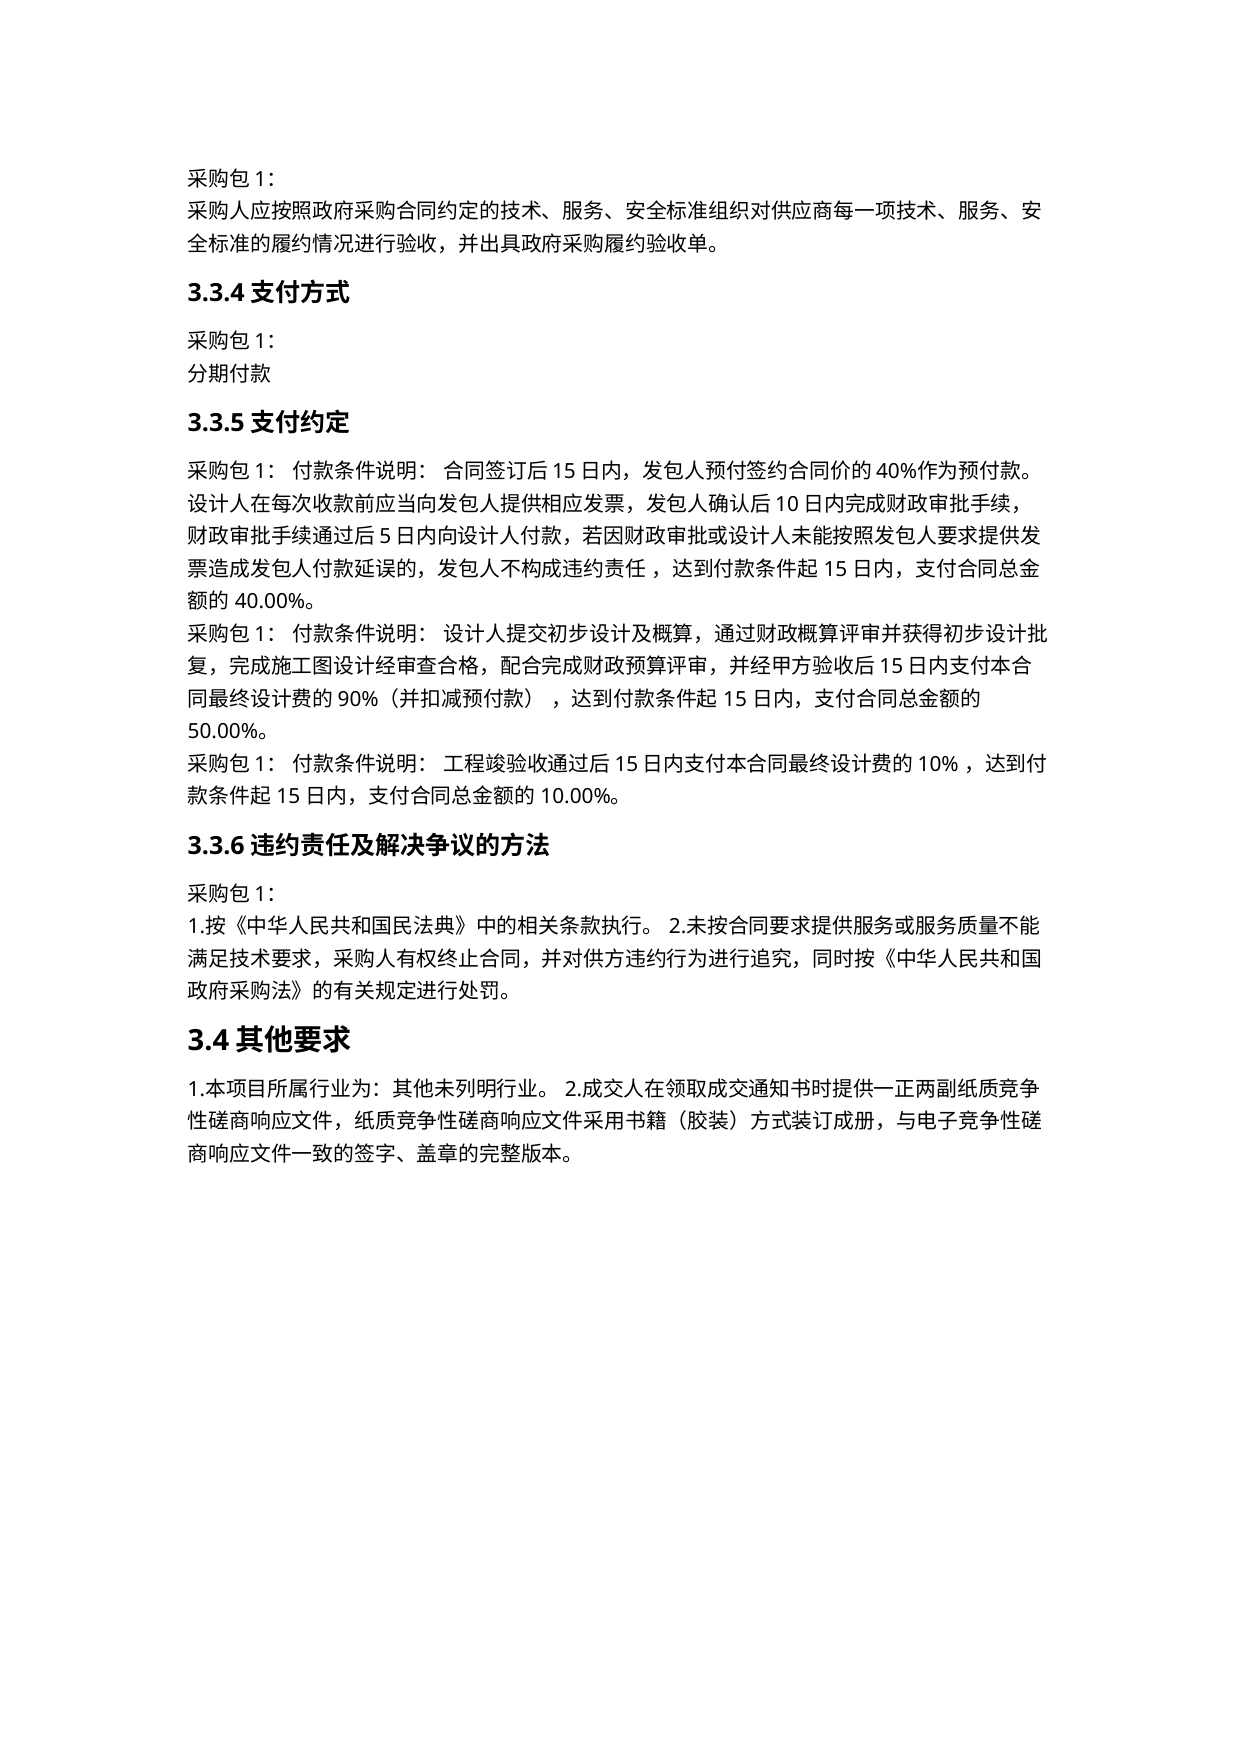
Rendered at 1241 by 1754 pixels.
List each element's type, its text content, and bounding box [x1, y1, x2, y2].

text 采购包1： 付款条件说明： 工程竣验收通过后15日内支付本合同最终设计费的10% ，达到付款条件起 15 日内，支付合同总金额的 10.00%。 [187, 747, 1053, 812]
text 1.本项目所属行业为：其他未列明行业。 2.成交人在领取成交通知书时提供一正两副纸质竞争性磋商响应文件，纸质竞争性磋商响应文件采用书籍（胶装）方式装订成册，与电子竞争性磋商响应文件一致的签字、盖章的完整版本。 [187, 1072, 1053, 1169]
text 3.3.5支付约定 [187, 389, 1053, 454]
text 采购包1： 付款条件说明： 设计人提交初步设计及概算，通过财政概算评审并获得初步设计批复，完成施工图设计经审查合格，配合完成财政预算评审，并经甲方验收后15日内支付本合同最终设计费的90%（并扣减预付款） ，达到付款条件起 15 日内，支付合同总金额的 50.00%。 [187, 617, 1053, 747]
text 采购包1： [187, 324, 1053, 357]
text 分期付款 [187, 357, 1053, 389]
text 采购包1： [187, 877, 1053, 909]
text 3.4其他要求 [187, 1007, 1053, 1072]
text 3.3.6违约责任及解决争议的方法 [187, 812, 1053, 877]
text 3.3.4支付方式 [187, 259, 1053, 324]
text 采购人应按照政府采购合同约定的技术、服务、安全标准组织对供应商每一项技术、服务、安全标准的履约情况进行验收，并出具政府采购履约验收单。 [187, 194, 1053, 259]
text 采购包1： [187, 162, 1053, 194]
text 采购包1： 付款条件说明： 合同签订后15日内，发包人预付签约合同价的40%作为预付款。设计人在每次收款前应当向发包人提供相应发票，发包人确认后10日内完成财政审批手续，财政审批手续通过后5日内向设计人付款，若因财政审批或设计人未能按照发包人要求提供发票造成发包人付款延误的，发包人不构成违约责任 ，达到付款条件起 15 日内，支付合同总金额的 40.00%。 [187, 454, 1053, 617]
text 1.按《中华人民共和国民法典》中的相关条款执行。 2.未按合同要求提供服务或服务质量不能满足技术要求，采购人有权终止合同，并对供方违约行为进行追究，同时按《中华人民共和国政府采购法》的有关规定进行处罚。 [187, 909, 1053, 1007]
